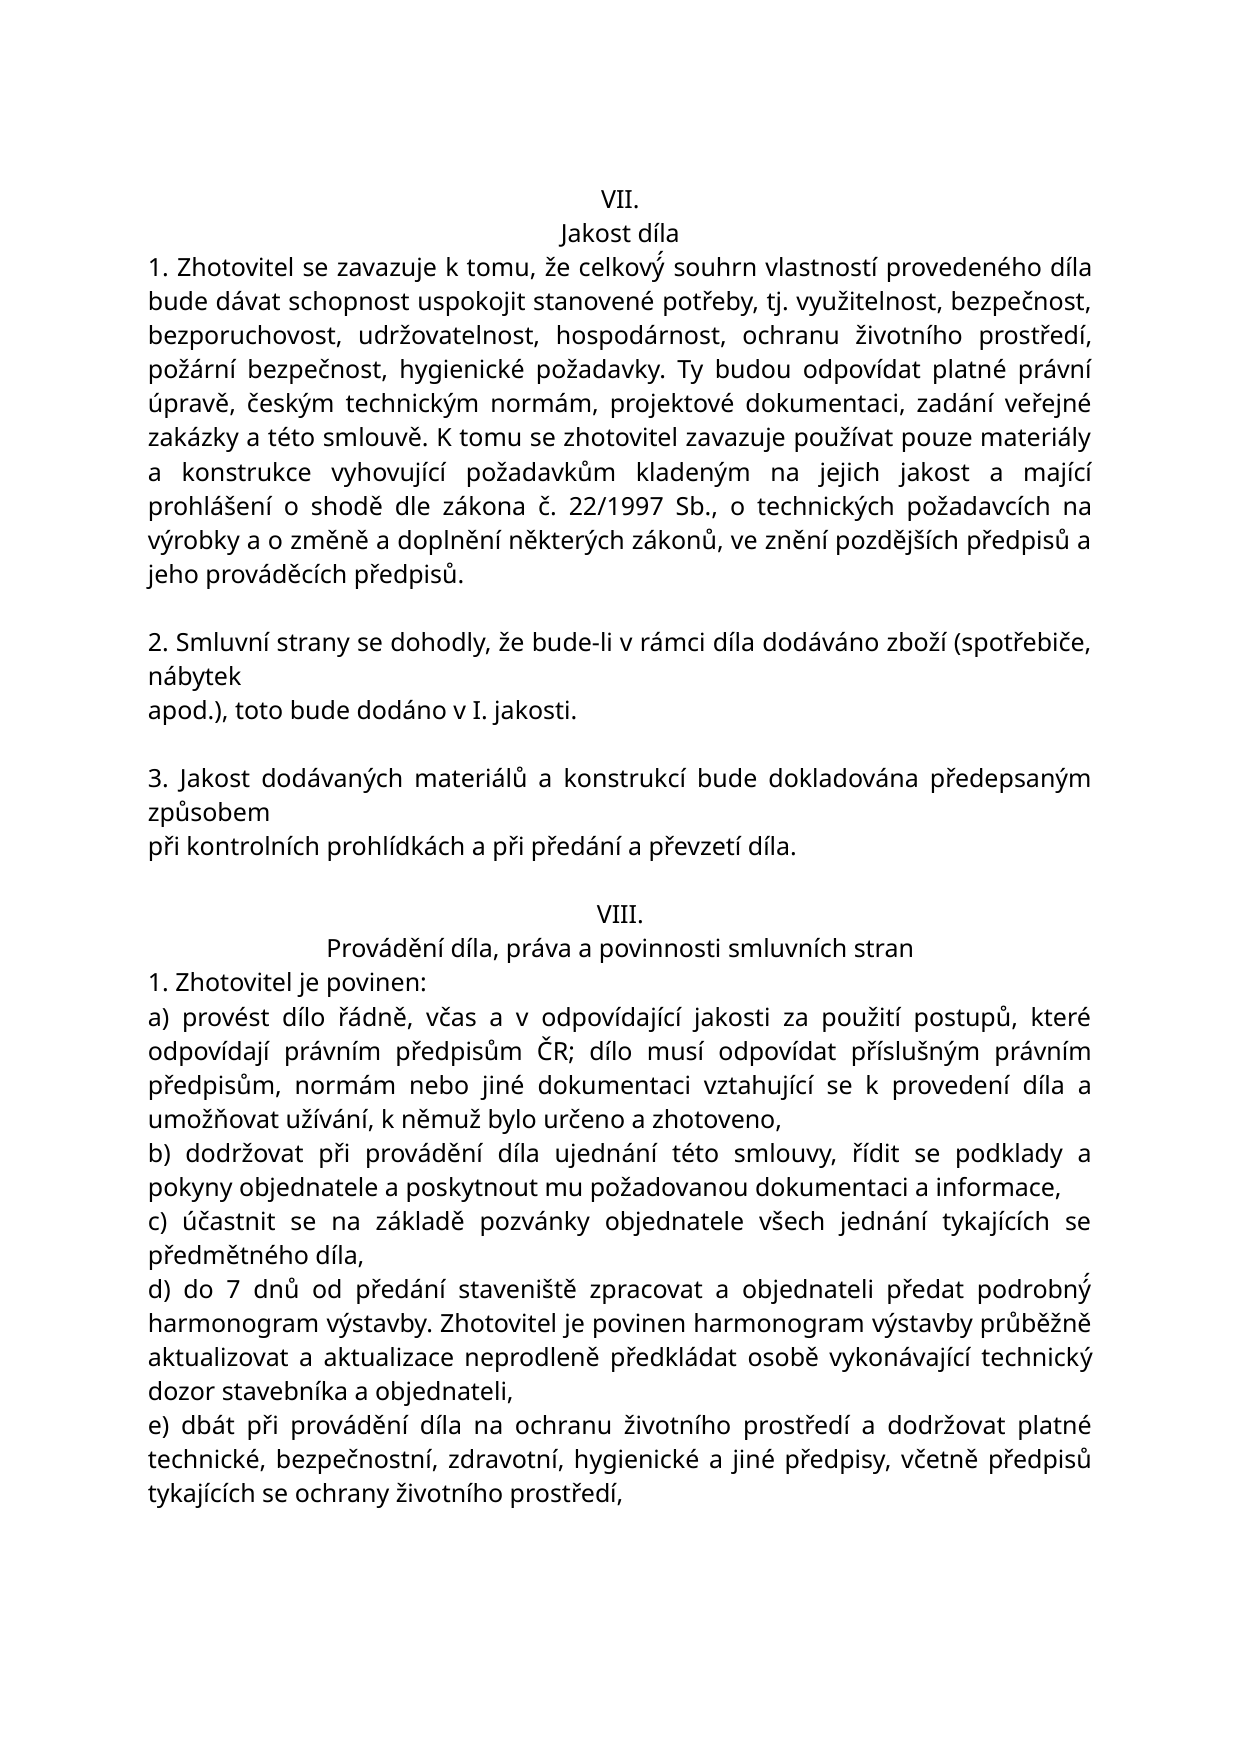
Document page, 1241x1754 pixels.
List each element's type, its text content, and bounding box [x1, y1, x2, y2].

text Provádění díla, práva a povinnosti smluvních stran [148, 931, 1093, 965]
text a) provést dílo řádně, včas a v odpovídající jakosti za použití postupů, které odpovídají právním předpisům ČR; dílo musí odpovídat příslušným právním předpisům, normám nebo jiné dokumentaci vztahující se k provedení díla a umožňovat užívání, k němuž bylo určeno a zhotoveno, [148, 999, 1093, 1135]
text c) účastnit se na základě pozvánky objednatele všech jednání tykajících se předmětného díla, [148, 1203, 1093, 1272]
text při kontrolních prohlídkách a při předání a převzetí díla. [148, 829, 1093, 863]
text e) dbát při provádění díla na ochranu životního prostředí a dodržovat platné technické, bezpečnostní, zdravotní, hygienické a jiné předpisy, včetně předpisů tykajících se ochrany životního prostředí, [148, 1408, 1093, 1510]
text 1. Zhotovitel je povinen: [148, 965, 1093, 999]
text Jakost díla [148, 216, 1093, 250]
text 1. Zhotovitel se zavazuje k tomu, že celkový́ souhrn vlastností provedeného díla bude dávat schopnost uspokojit stanovené potřeby, tj. využitelnost, bezpečnost, bezporuchovost, udržovatelnost, hospodárnost, ochranu životního prostředí, požární bezpečnost, hygienické požadavky. Ty budou odpovídat platné právní úpravě, českým technickým normám, projektové dokumentaci, zadání veřejné zakázky a této smlouvě. K tomu se zhotovitel zavazuje používat pouze materiály a konstrukce vyhovující požadavkům kladeným na jejich jakost a mající prohlášení o shodě dle zákona č. 22/1997 Sb., o technických požadavcích na výrobky a o změně a doplnění některých zákonů, ve znění pozdějších předpisů a jeho prováděcích předpisů. [148, 250, 1093, 590]
text VIII. [148, 897, 1093, 931]
text d) do 7 dnů od předání staveniště zpracovat a objednateli předat podrobný́ harmonogram výstavby. Zhotovitel je povinen harmonogram výstavby průběžně aktualizovat a aktualizace neprodleně předkládat osobě vykonávající technický dozor stavebníka a objednateli, [148, 1272, 1093, 1408]
text 3. Jakost dodávaných materiálů a konstrukcí bude dokladována předepsaným způsobem [148, 761, 1093, 829]
text b) dodržovat při provádění díla ujednání této smlouvy, řídit se podklady a pokyny objednatele a poskytnout mu požadovanou dokumentaci a informace, [148, 1135, 1093, 1203]
text apod.), toto bude dodáno v I. jakosti. [148, 693, 1093, 727]
text 2. Smluvní strany se dohodly, že bude-li v rámci díla dodáváno zboží (spotřebiče, nábytek [148, 624, 1093, 693]
text VII. [148, 182, 1093, 216]
